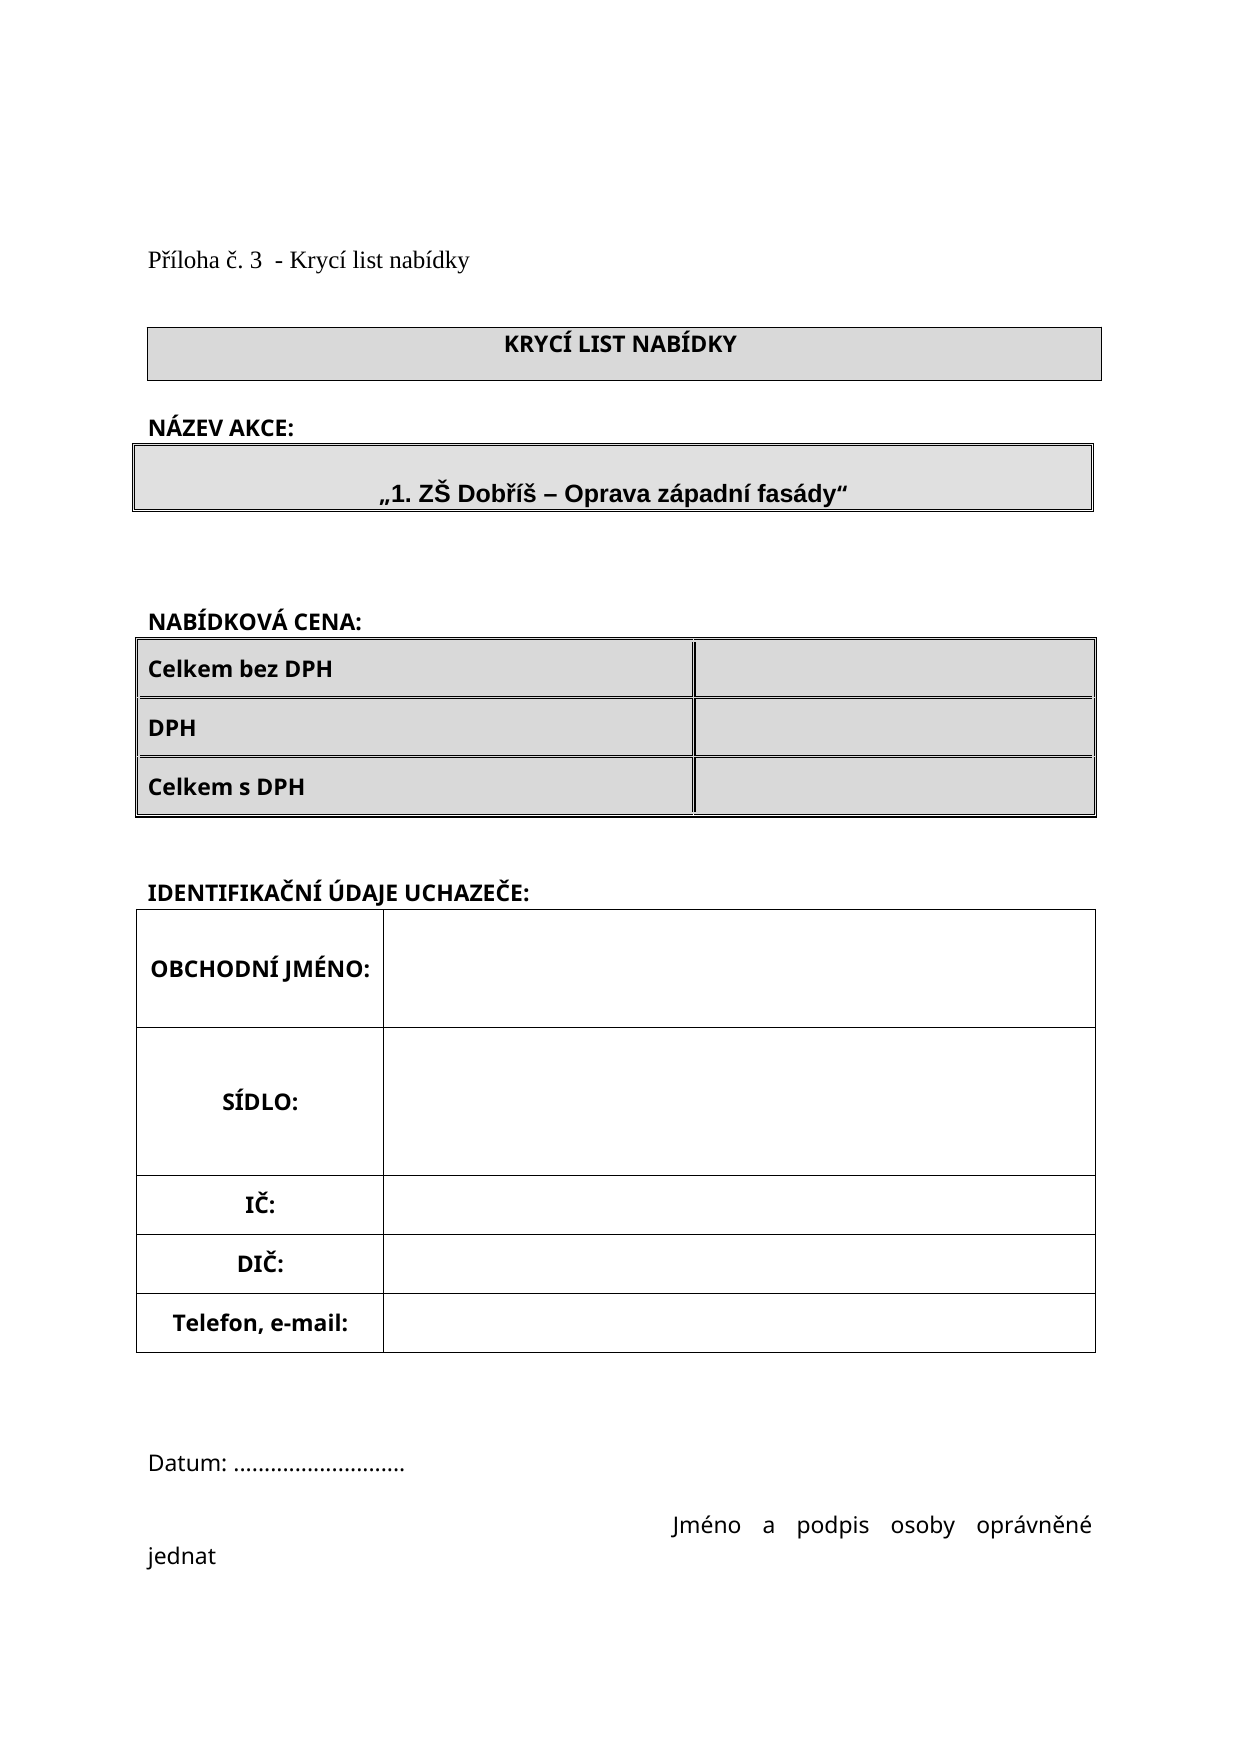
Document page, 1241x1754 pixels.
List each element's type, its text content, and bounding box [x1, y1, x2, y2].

text NABÍDKOVÁ CENA: [148, 606, 1092, 637]
table_header [384, 910, 1095, 1027]
table_header [694, 640, 1094, 696]
table_cell [384, 1028, 1095, 1174]
table_header Obchodní jméno: [137, 910, 383, 1027]
table_cell DPH [136, 696, 694, 755]
table_cell Sídlo: [137, 1028, 383, 1174]
text Název akce: [148, 412, 1092, 443]
text Datum: ............................ [148, 1446, 1092, 1478]
table_cell Telefon, e-mail: [137, 1294, 383, 1352]
table_cell Celkem s DPH [136, 755, 694, 814]
table_cell DIČ: [137, 1235, 383, 1293]
text Jméno a podpis osoby oprávněné jednat [148, 1509, 1092, 1571]
table_cell [694, 696, 1096, 755]
text Příloha č. 3 - Krycí list nabídky [148, 245, 1092, 274]
table_cell [694, 755, 1096, 814]
table_header „1. ZŠ Dobříš – Oprava západní fasády“ [135, 446, 1091, 509]
table_cell IČ: [137, 1176, 383, 1233]
table_cell [384, 1294, 1095, 1352]
table_cell [384, 1176, 1095, 1233]
text Identifikační údaje uchazeče: [148, 877, 1092, 909]
table_header Celkem bez DPH [136, 638, 694, 696]
list KRYCÍ LIST NABÍDKY [148, 328, 1101, 380]
table_cell [384, 1235, 1095, 1293]
